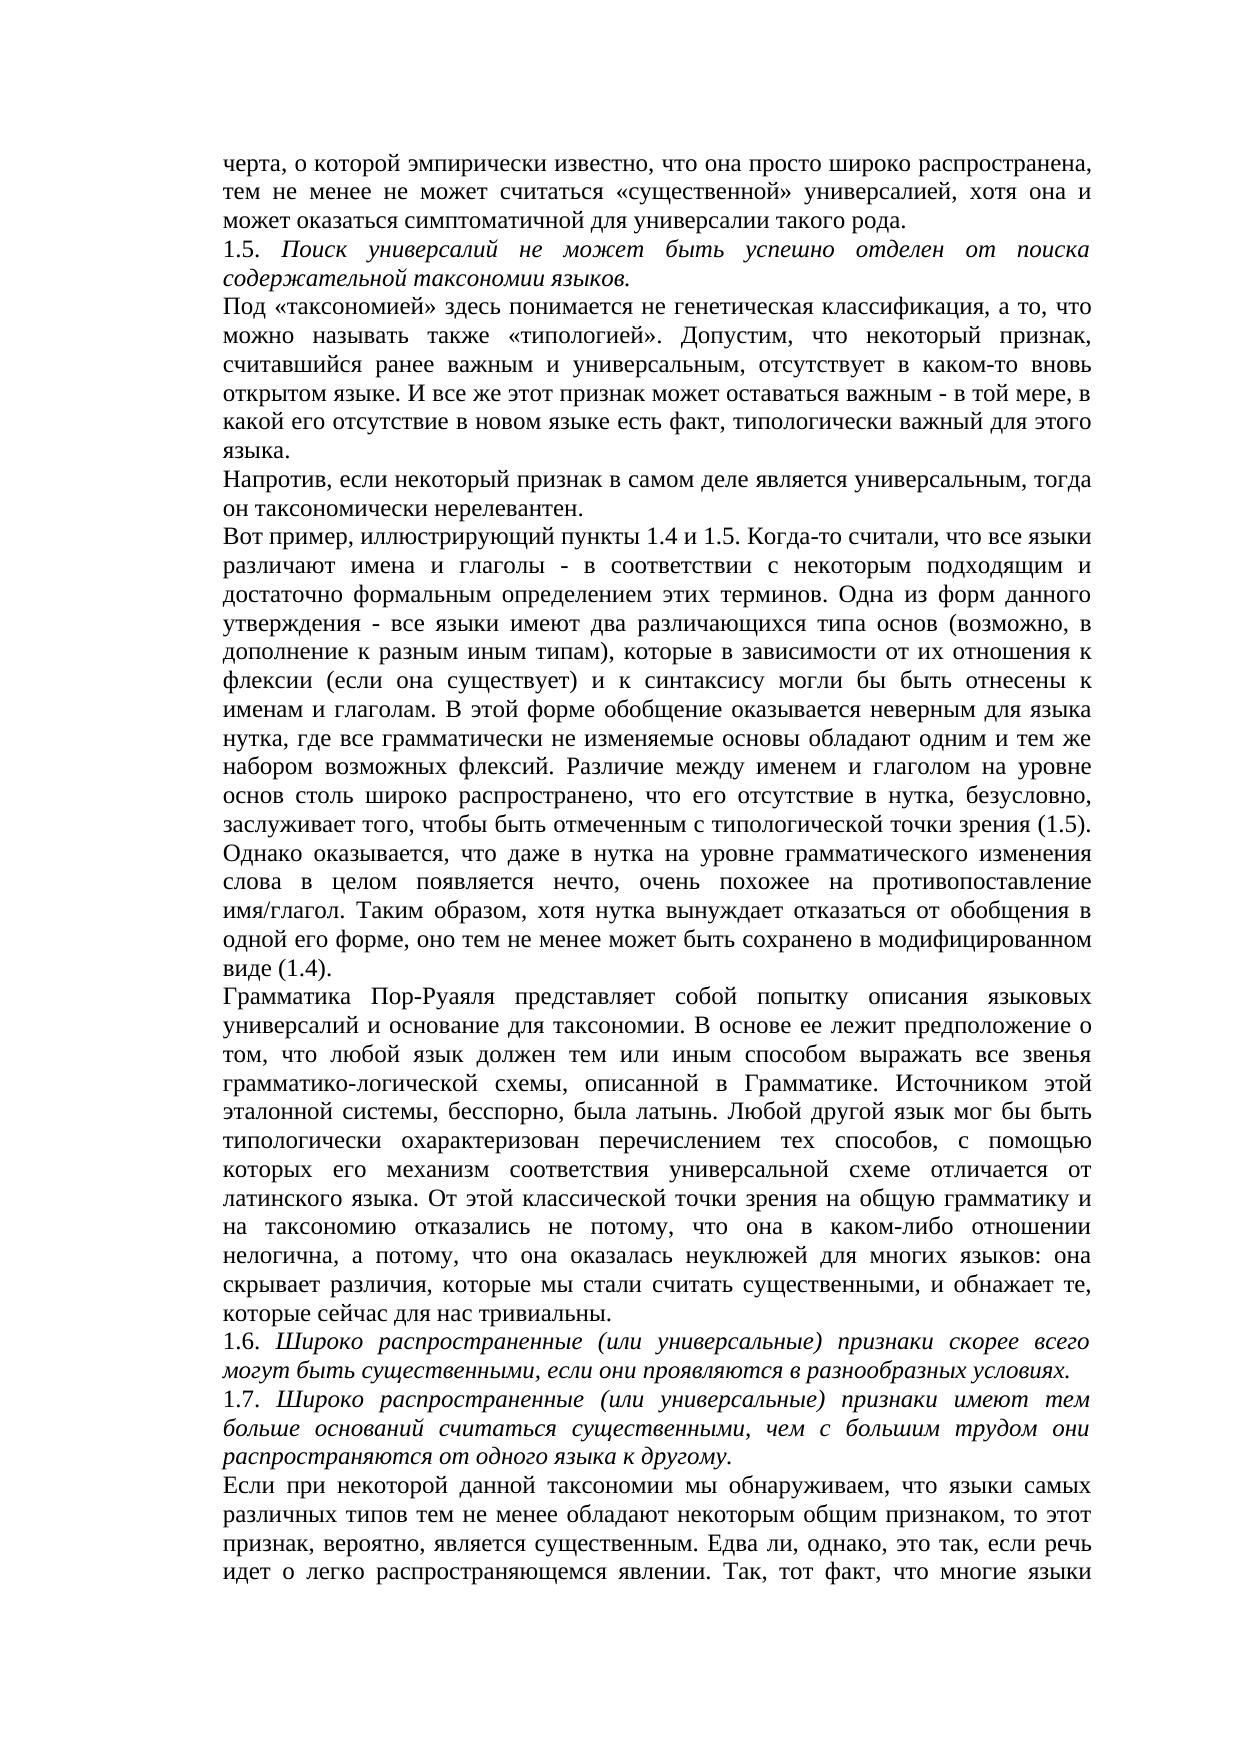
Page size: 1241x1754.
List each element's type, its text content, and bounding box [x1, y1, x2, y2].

text 1.5. Поиск универсалий не может быть успешно отделен от поиска содержательной таксономии языков. [223, 234, 1093, 291]
text Напротив, если некоторый признак в самом деле является универсальным, тогда он таксономически нерелевантен. [223, 464, 1093, 521]
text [223, 148, 1093, 234]
text Вот пример, иллюстрирующий пункты 1.4 и 1.5. Когда-то считали, что все языки различают имена и глаголы - в соответствии с некоторым подходящим и достаточно формальным определением этих терминов. Одна из форм данного утверждения - все языки имеют два различающихся типа основ (возможно, в дополнение к разным иным типам), которые в зависимости от их отношения к флексии (если она существует) и к синтаксису могли бы быть отнесены к именам и глаголам. В этой форме обобщение оказывается неверным для языка нутка, где все грамматически не изменяемые основы обладают одним и тем же набором возможных флексий. Различие между именем и глаголом на уровне основ столь широко распространено, что его отсутствие в нутка, безусловно, заслуживает того, чтобы быть отмеченным с типологической точки зрения (1.5). Однако оказывается, что даже в нутка на уровне грамматического изменения слова в целом появляется нечто, очень похожее на противопоставление имя/глагол. Таким образом, хотя нутка вынуждает отказаться от обобщения в одной его форме, оно тем не менее может быть сохранено в модифицированном виде (1.4). [223, 521, 1093, 981]
text 1.7. Широко распространенные (или универсальные) признаки имеют тем больше оснований считаться существенными, чем с большим трудом они распространяются от одного языка к другому. [223, 1384, 1093, 1470]
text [223, 1470, 1093, 1585]
text Грамматика Пор-Руаяля представляет собой попытку описания языковых универсалий и основание для таксономии. В основе ее лежит предположение о том, что любой язык должен тем или иным способом выражать все звенья грамматико-логической схемы, описанной в Грамматике. Источником этой эталонной системы, бесспорно, была латынь. Любой другой язык мог бы быть типологически охарактеризован перечислением тех способов, с помощью которых его механизм соответствия универсальной схеме отличается от латинского языка. От этой классической точки зрения на общую грамматику и на таксономию отказались не потому, что она в каком-либо отношении нелогична, а потому, что она оказалась неуклюжей для многих языков: она скрывает различия, которые мы стали считать существенными, и обнажает те, которые сейчас для нас тривиальны. [223, 981, 1093, 1326]
text Под «таксономией» здесь понимается не генетическая классификация, а то, что можно называть также «типологией». Допустим, что некоторый признак, считавшийся ранее важным и универсальным, отсутствует в каком-то вновь открытом языке. И все же этот признак может оставаться важным - в той мере, в какой его отсутствие в новом языке есть факт, типологически важный для этого языка. [223, 291, 1093, 464]
text 1.6. Широко распространенные (или универсальные) признаки скорее всего могут быть существенными, если они проявляются в разнообразных условиях. [223, 1326, 1093, 1384]
